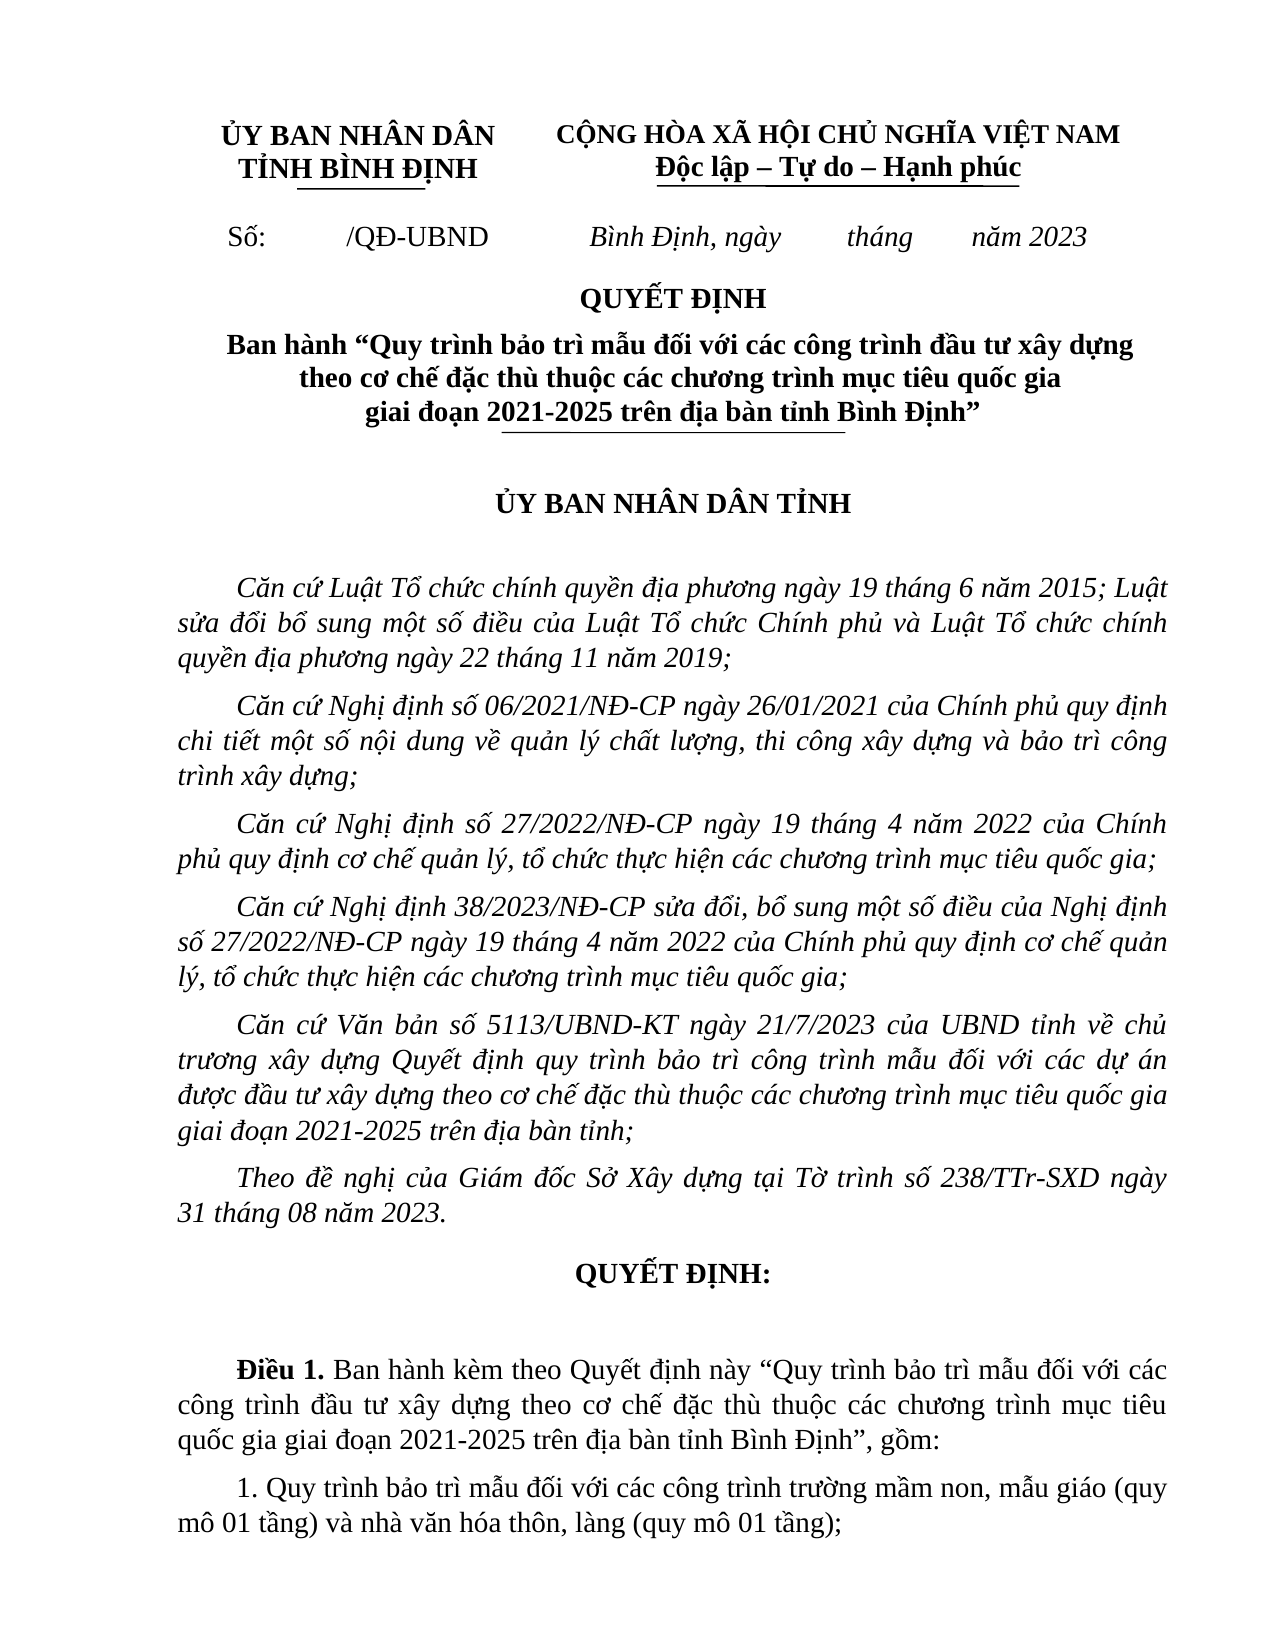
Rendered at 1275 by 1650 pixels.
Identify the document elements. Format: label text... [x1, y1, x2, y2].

text Ban hành “Quy trình bảo trì mẫu đối với các công trình đầu tư xây dựng theo cơ chế đặc thù thuộc các chương trình mục tiêu quốc gia [221, 327, 1139, 394]
text Căn cứ Văn bản số 5113/UBND-KT ngày 21/7/2023 của UBND tỉnh về chủ trương xây dựng Quyết định quy trình bảo trì công trình mẫu đối với các dự án được đầu tư xây dựng theo cơ chế đặc thù thuộc các chương trình mục tiêu quốc gia giai đoạn 2021-2025 trên địa bàn tỉnh; [177, 1007, 1169, 1146]
list Quy trình bảo trì mẫu đối với các công trình trường mầm non, mẫu giáo (quy mô 01 tầng) và nhà văn hóa thôn, làng (quy mô 01 tầng); [177, 1470, 1169, 1539]
text ỦY BAN NHÂN DÂN TỈNH [177, 486, 1169, 520]
text QUYẾT ĐỊNH: [177, 1256, 1169, 1289]
table_cell Bình Định, ngày tháng năm 2023 [538, 219, 1138, 252]
text Căn cứ Luật Tổ chức chính quyền địa phương ngày 19 tháng 6 năm 2015; Luật sửa đổi bổ sung một số điều của Luật Tổ chức Chính phủ và Luật Tổ chức chính quyền địa phương ngày 22 tháng 11 năm 2019; [177, 570, 1169, 674]
text Điều 1. Ban hành kèm theo Quyết định này “Quy trình bảo trì mẫu đối với các công trình đầu tư xây dựng theo cơ chế đặc thù thuộc các chương trình mục tiêu quốc gia giai đoạn 2021-2025 trên địa bàn tỉnh Bình Định”, gồm: [177, 1352, 1169, 1456]
text Theo đề nghị của Giám đốc Sở Xây dựng tại Tờ trình số 238/TTr-SXD ngày 31 tháng 08 năm 2023. [177, 1160, 1169, 1229]
table_header ỦY BAN NHÂN DÂN TỈNH BÌNH ĐỊNH [177, 118, 538, 219]
text Căn cứ Nghị định 38/2023/NĐ-CP sửa đổi, bổ sung một số điều của Nghị định số 27/2022/NĐ-CP ngày 19 tháng 4 năm 2022 của Chính phủ quy định cơ chế quản lý, tổ chức thực hiện các chương trình mục tiêu quốc gia; [177, 889, 1169, 993]
text QUYẾT ĐỊNH [177, 281, 1169, 314]
text Căn cứ Nghị định số 27/2022/NĐ-CP ngày 19 tháng 4 năm 2022 của Chính phủ quy định cơ chế quản lý, tổ chức thực hiện các chương trình mục tiêu quốc gia; [177, 806, 1169, 875]
table_cell Số: /QĐ-UBND [177, 219, 538, 252]
text Căn cứ Nghị định số 06/2021/NĐ-CP ngày 26/01/2021 của Chính phủ quy định chi tiết một số nội dung về quản lý chất lượng, thi công xây dựng và bảo trì công trình xây dựng; [177, 688, 1169, 792]
text giai đoạn 2021-2025 trên địa bàn tỉnh Bình Định” [177, 394, 1169, 428]
table_header CỘNG HÒA XÃ HỘI CHỦ NGHĨA VIỆT NAM Độc lập – Tự do – Hạnh phúc [538, 118, 1138, 219]
